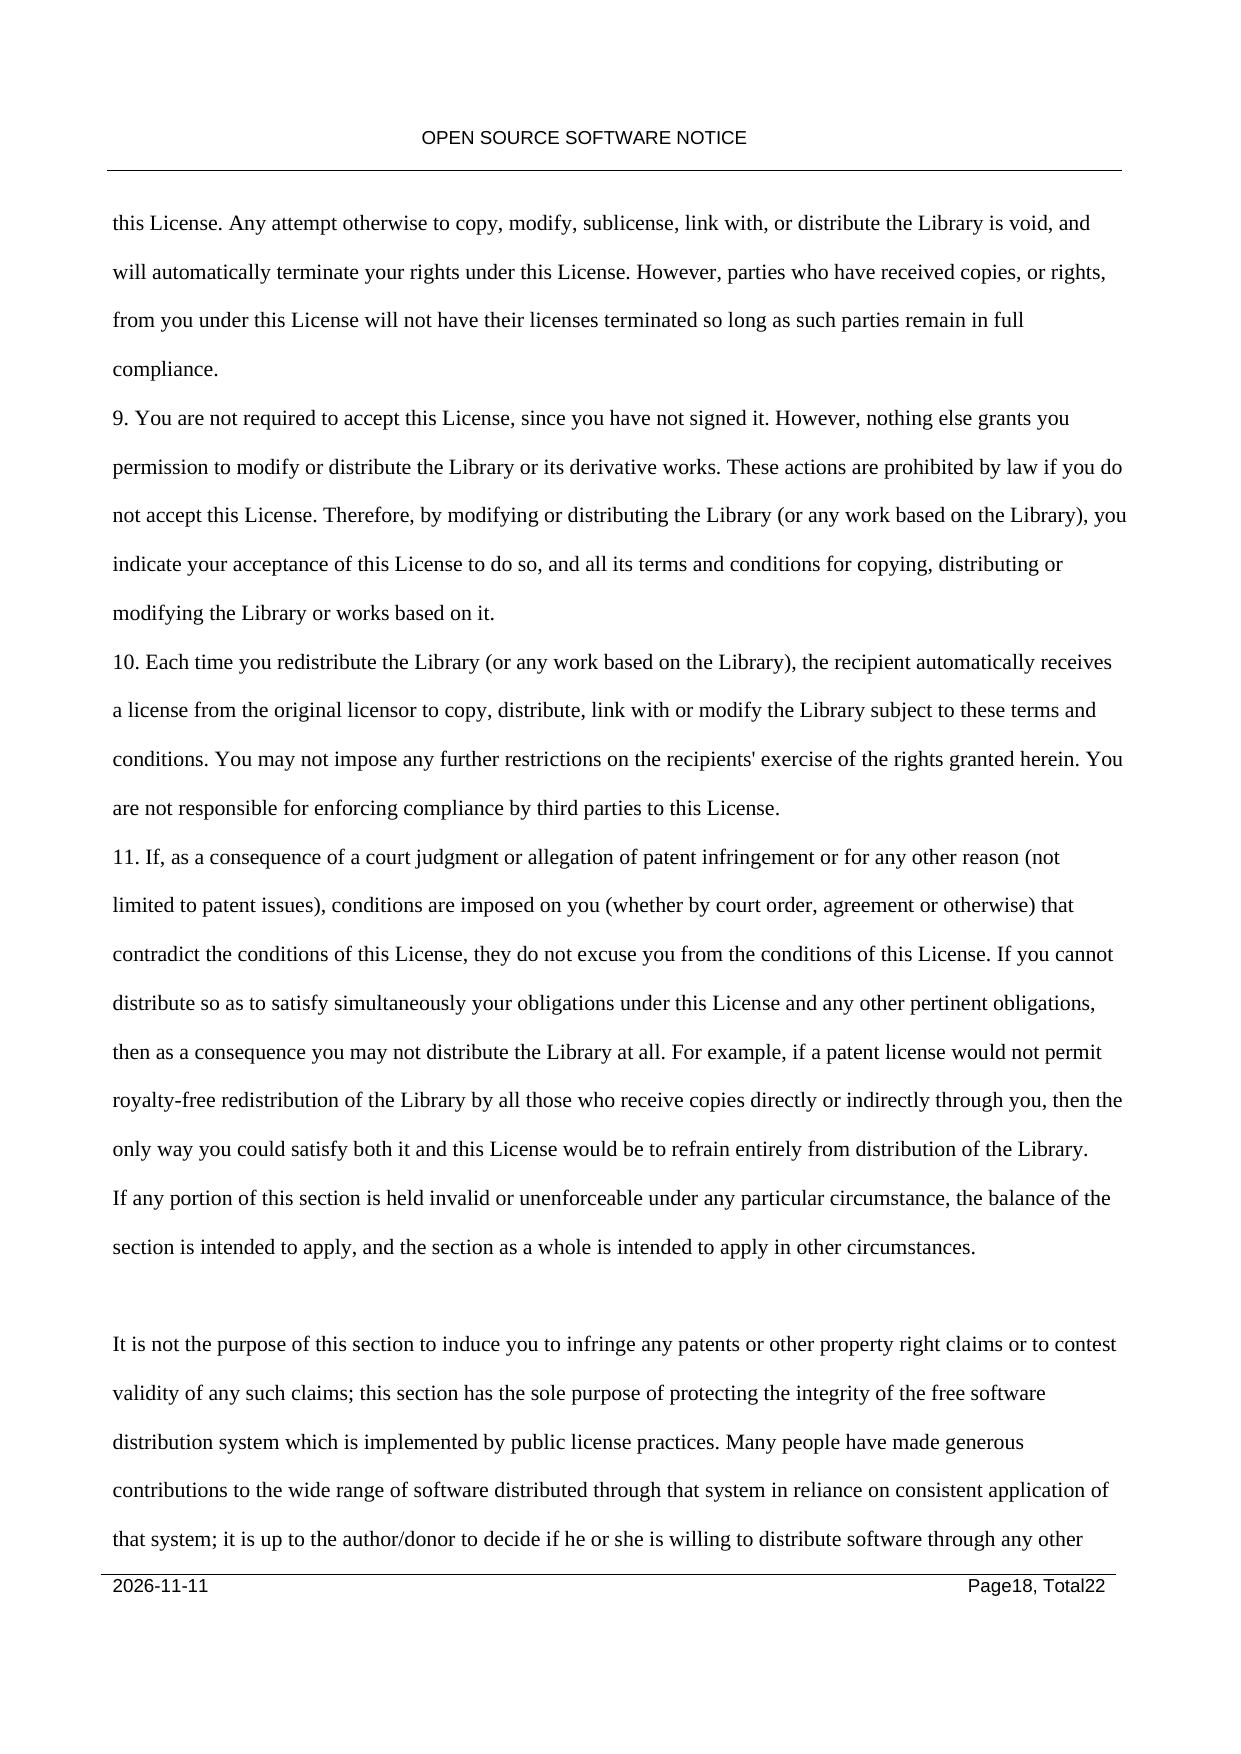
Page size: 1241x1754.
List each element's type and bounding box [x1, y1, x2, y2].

text [112, 206, 1128, 1555]
